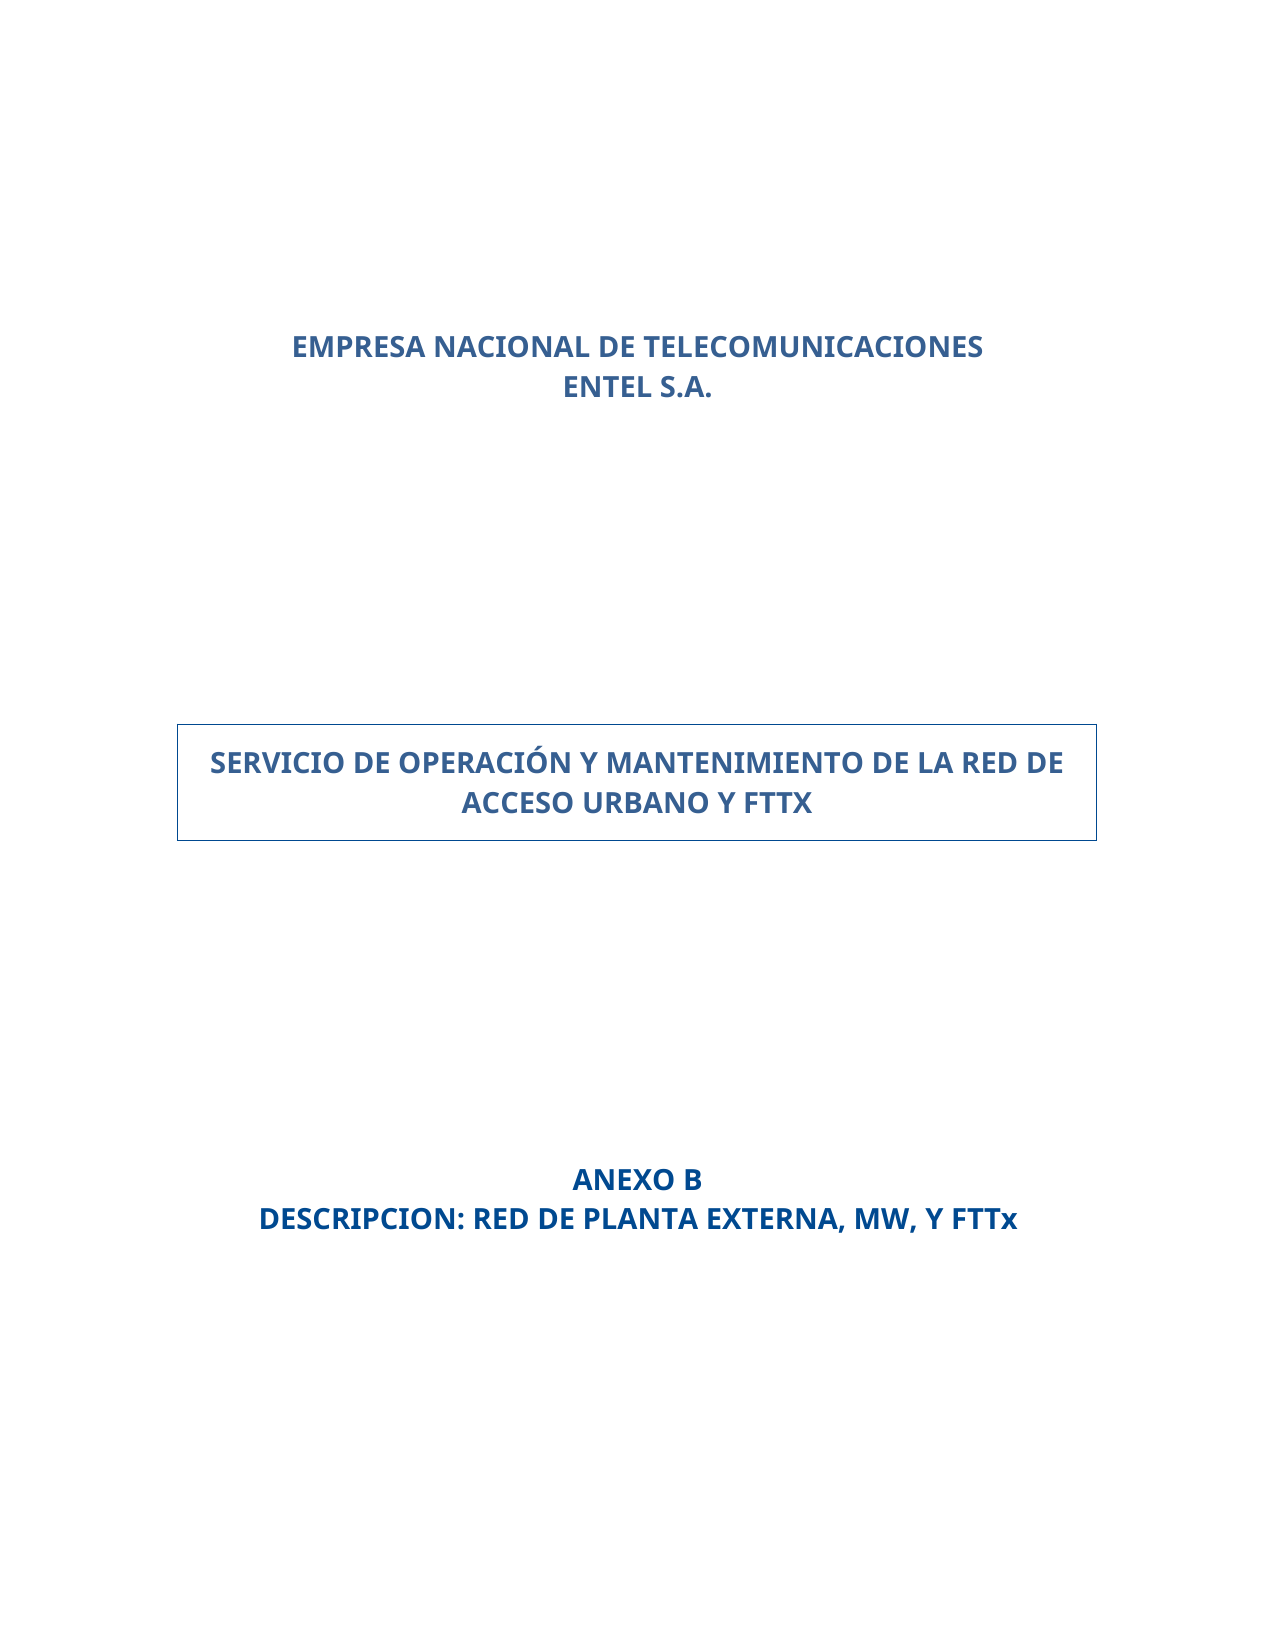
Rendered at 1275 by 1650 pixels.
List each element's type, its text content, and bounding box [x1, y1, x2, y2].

text EMPRESA NACIONAL DE TELECOMUNICACIONES [177, 327, 1098, 366]
text ENTEL S.A. [177, 366, 1098, 406]
text ANEXO B [177, 1159, 1098, 1198]
text DESCRIPCION: RED DE PLANTA EXTERNA, MW, Y FTTx [178, 1198, 1098, 1238]
table_header SERVICIO DE OPERACIÓN Y MANTENIMIENTO DE LA RED DE ACCESO URBANO Y FTTX [178, 725, 1096, 840]
